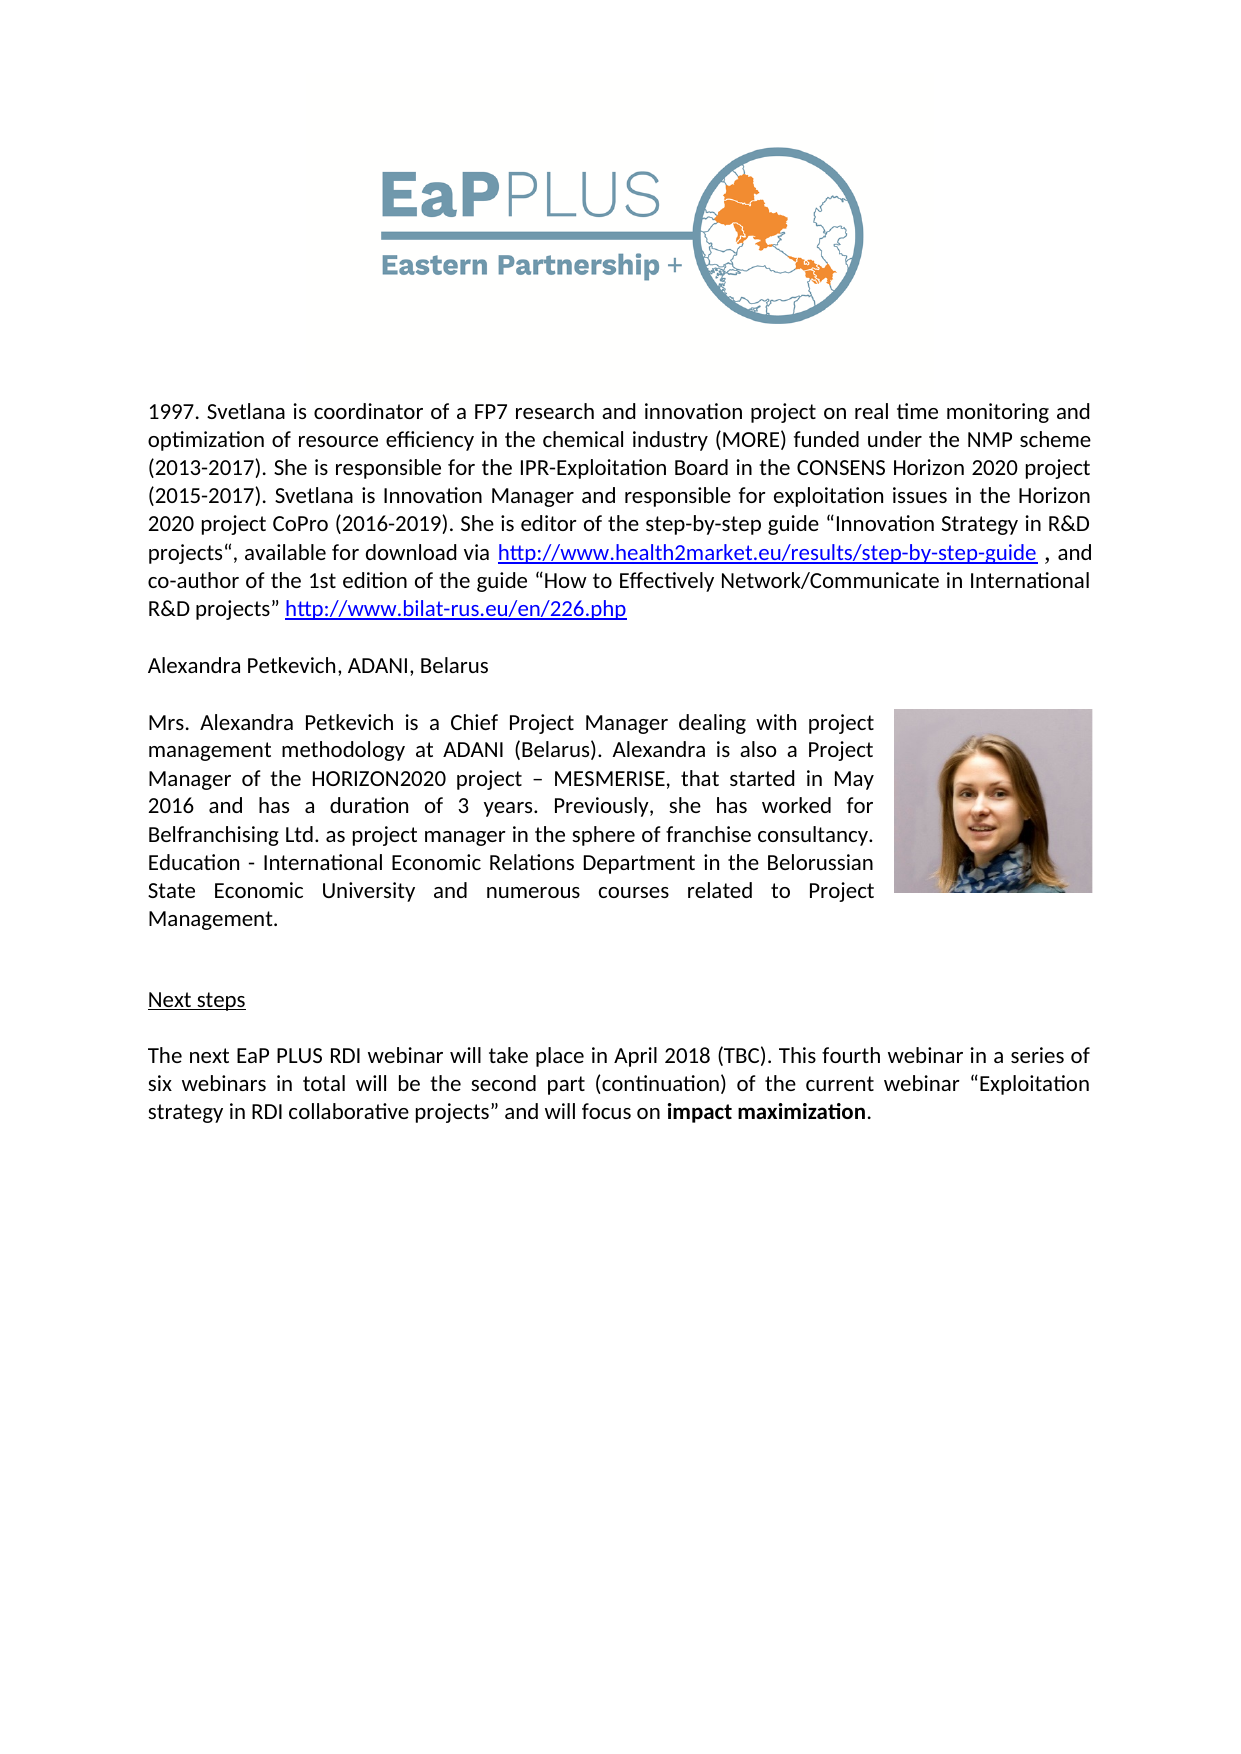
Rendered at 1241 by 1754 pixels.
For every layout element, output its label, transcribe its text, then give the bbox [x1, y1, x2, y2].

text Alexandra Petkevich, ADANI, Belarus [148, 652, 1093, 679]
picture [306, 73, 935, 398]
text Next steps [148, 985, 1093, 1013]
picture [894, 709, 1093, 893]
list Mrs. Alexandra Petkevich is a Chief Project Manager dealing with project management methodology at ADANI (Belarus). Alexandra is also a Project Manager of the HORIZON2020 project – MESMERISE, that started in May 2016 and has a duration of 3 years. Previously, she has worked for Belfranchising Ltd. as project manager in the sphere of franchise consultancy. Education - International Economic Relations Department in the Belorussian State Economic University and numerous courses related to Project Management. [148, 708, 1093, 932]
text The next EaP PLUS RDI webinar will take place in April 2018 (TBC). This fourth webinar in a series of six webinars in total will be the second part (continuation) of the current webinar “Exploitation strategy in RDI collaborative projects” and will focus on impact maximization. [148, 1041, 1093, 1125]
